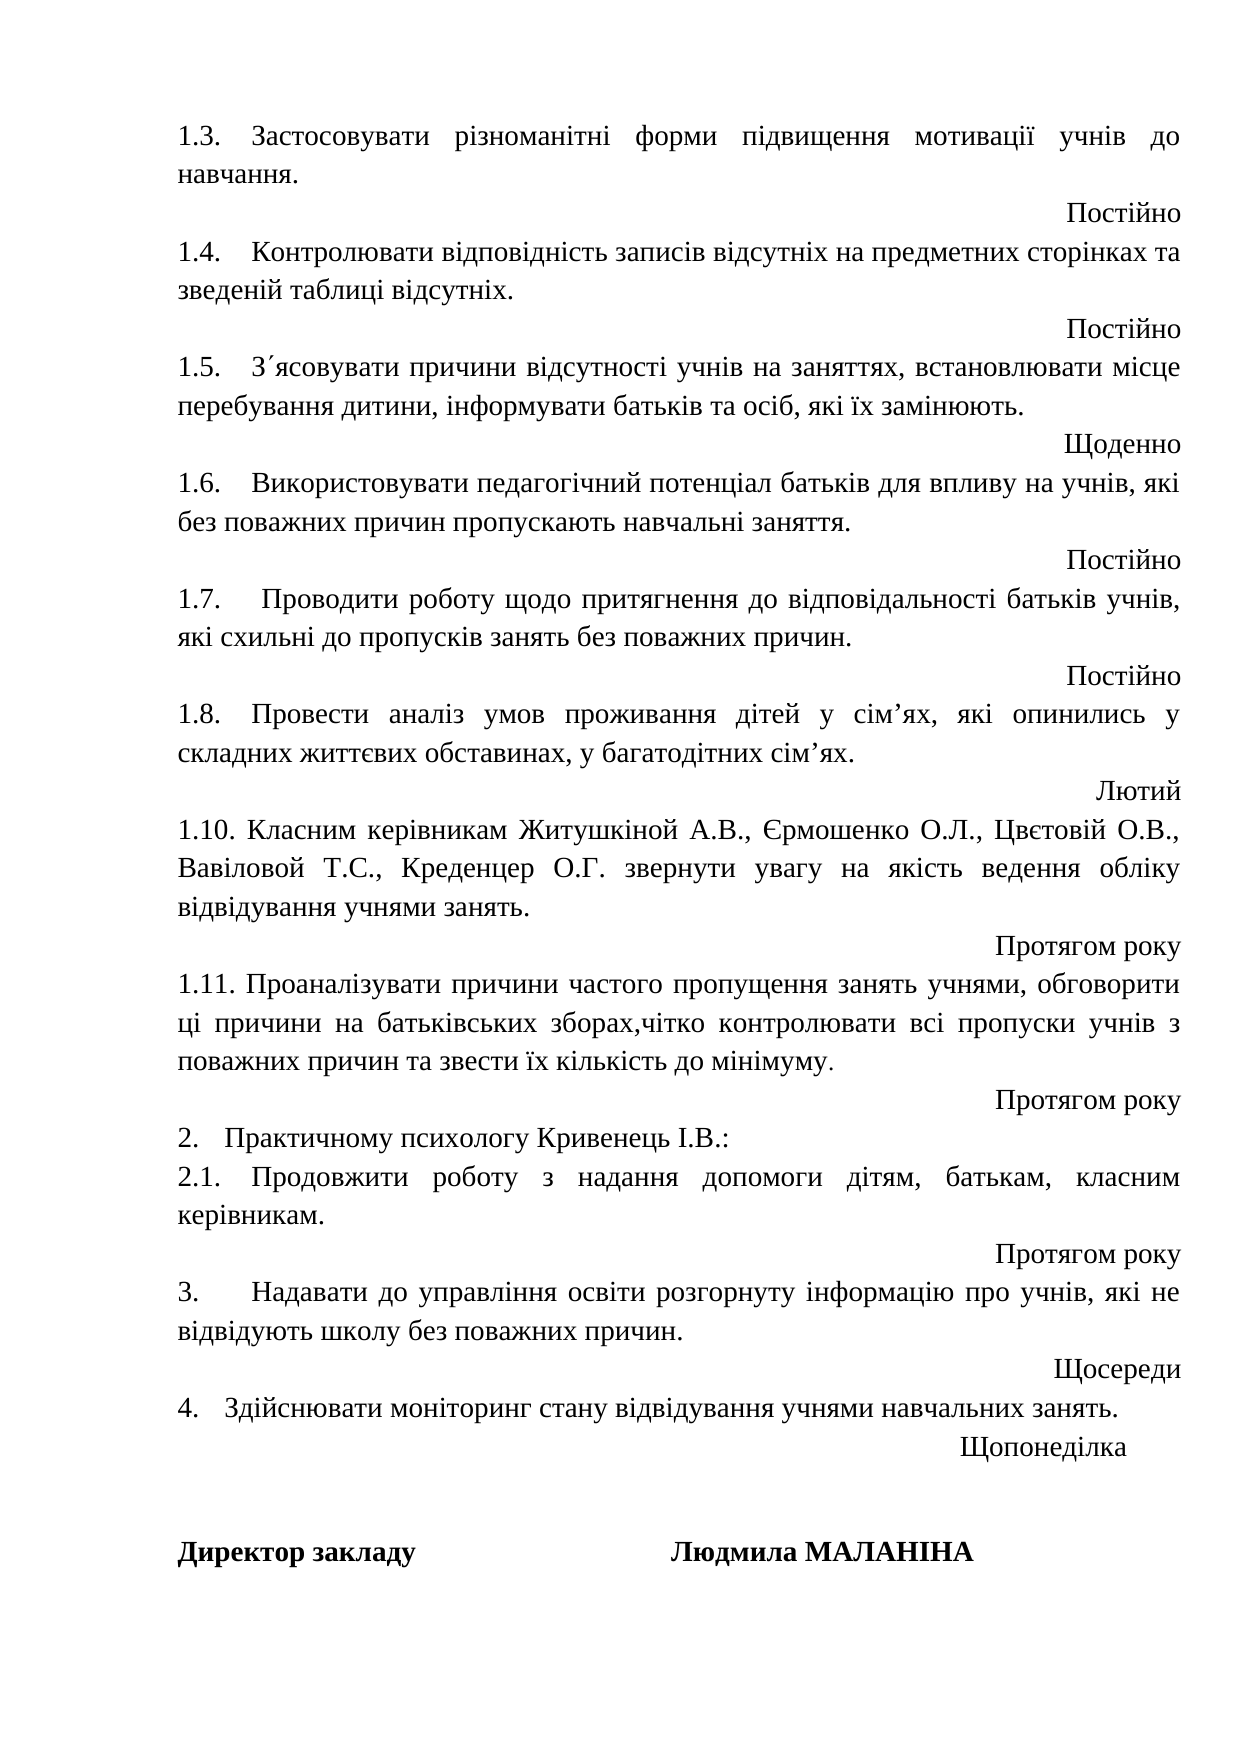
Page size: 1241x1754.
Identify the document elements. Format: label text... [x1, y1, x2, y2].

text Щоденно [177, 427, 1181, 460]
text Лютий [263, 773, 1181, 807]
list Постійно [226, 195, 1181, 229]
text Протягом року [263, 928, 1181, 961]
text Директор закладу Людмила МАЛАНІНА [177, 1534, 1181, 1568]
list Здійснювати моніторинг стану відвідування учнями навчальних занять. [177, 1390, 1181, 1424]
text Щосереди [252, 1352, 1181, 1385]
text Постійно [226, 658, 1181, 691]
list Практичному психологу Кривенець І.В.: [177, 1120, 1181, 1154]
list Зясовувати причини відсутності учнів на заняттях, встановлювати місце перебування дитини, інформувати батьків та осіб, які їх замінюють. [177, 349, 1181, 422]
text Постійно [177, 542, 1181, 576]
list Надавати до управління освіти розгорнуту інформацію про учнів, які не відвідують школу без поважних причин. [177, 1274, 1181, 1347]
list Продовжити роботу з надання допомоги дітям, батькам, класним керівникам. [177, 1159, 1181, 1231]
list Застосовувати різноманітні форми підвищення мотивації учнів до навчання. [177, 118, 1181, 190]
text Протягом року [252, 1236, 1181, 1269]
text 1.11. Проаналізувати причини частого пропущення занять учнями, обговорити ці причини на батьківських зборах,чітко контролювати всі пропуски учнів з поважних причин та звести їх кількість до мінімуму. [177, 966, 1181, 1077]
text Протягом року [263, 1082, 1181, 1115]
text 1.10. Класним керівникам Житушкіной А.В., Єрмошенко О.Л., Цвєтовій О.В., Вавіловой Т.С., Креденцер О.Г. звернути увагу на якість ведення обліку відвідування учнями занять. [177, 812, 1181, 923]
text Щопонеділка [252, 1429, 1181, 1462]
list Проводити роботу щодо притягнення до відповідальності батьків учнів, які схильні до пропусків занять без поважних причин. [177, 581, 1181, 653]
list Контролювати відповідність записів відсутніх на предметних сторінках та зведеній таблиці відсутніх. [177, 234, 1181, 306]
list Постійно [226, 311, 1181, 344]
list Використовувати педагогічний потенціал батьків для впливу на учнів, які без поважних причин пропускають навчальні заняття. [177, 465, 1181, 537]
list Провести аналіз умов проживання дітей у сім’ях, які опинились у складних життєвих обставинах, у багатодітних сім’ях. [177, 696, 1181, 768]
